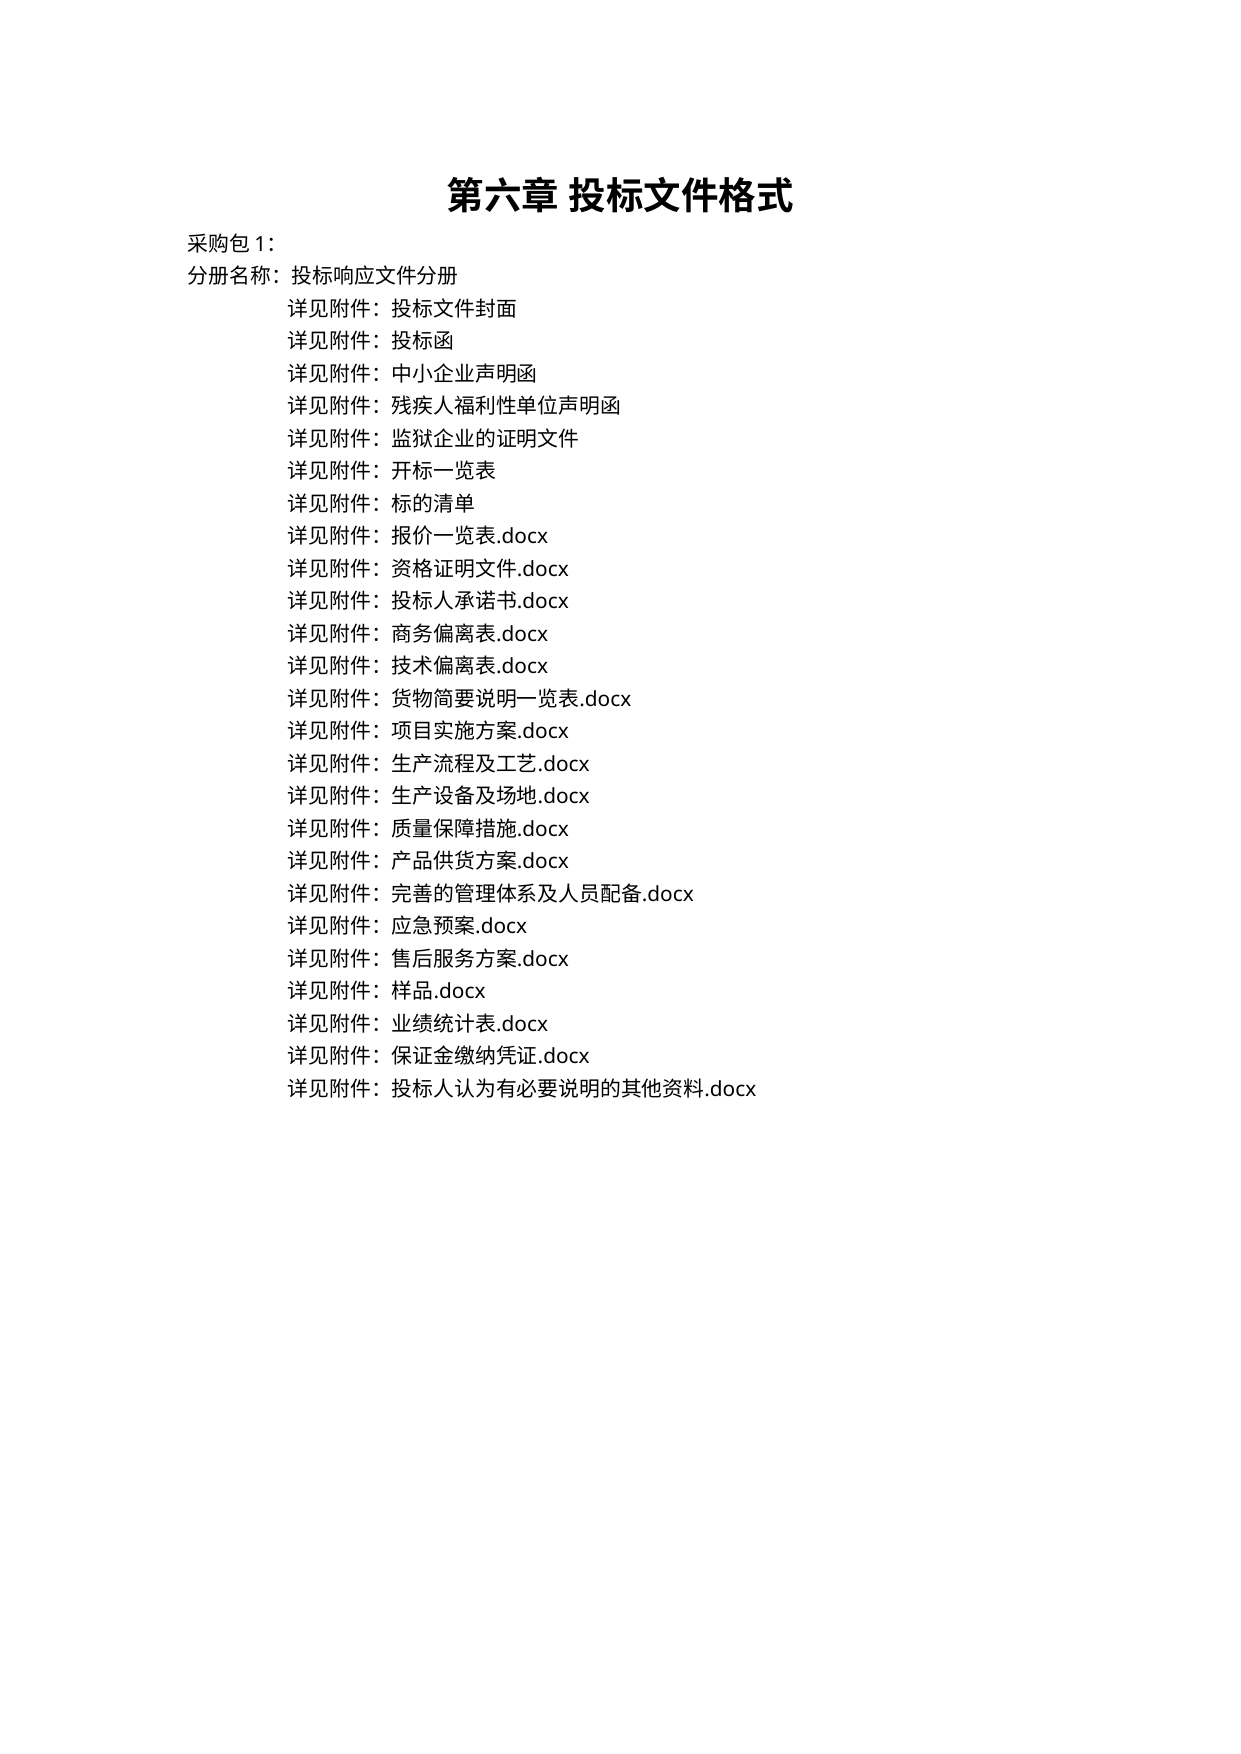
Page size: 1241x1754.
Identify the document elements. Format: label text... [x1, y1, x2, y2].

text 分册名称：投标响应文件分册 [187, 259, 1053, 292]
text 详见附件：投标函 [187, 324, 1053, 357]
text 详见附件：业绩统计表.docx [187, 1007, 1053, 1039]
text 详见附件：货物简要说明一览表.docx [187, 682, 1053, 714]
text 详见附件：技术偏离表.docx [187, 649, 1053, 682]
text 详见附件：生产设备及场地.docx [187, 779, 1053, 812]
text 详见附件：保证金缴纳凭证.docx [187, 1039, 1053, 1072]
text 详见附件：售后服务方案.docx [187, 942, 1053, 974]
text 采购包1： [187, 227, 1053, 259]
text 详见附件：报价一览表.docx [187, 519, 1053, 552]
text 详见附件：质量保障措施.docx [187, 812, 1053, 844]
text 详见附件：样品.docx [187, 974, 1053, 1007]
text 详见附件：中小企业声明函 [187, 357, 1053, 389]
text 详见附件：项目实施方案.docx [187, 714, 1053, 747]
text 详见附件：产品供货方案.docx [187, 844, 1053, 877]
text 详见附件：投标人认为有必要说明的其他资料.docx [187, 1072, 1053, 1104]
text 详见附件：监狱企业的证明文件 [187, 422, 1053, 454]
text 详见附件：标的清单 [187, 487, 1053, 519]
text 详见附件：投标文件封面 [187, 292, 1053, 324]
text 详见附件：完善的管理体系及人员配备.docx [187, 877, 1053, 909]
text 第六章 投标文件格式 [187, 162, 1053, 227]
text 详见附件：生产流程及工艺.docx [187, 747, 1053, 779]
text 详见附件：投标人承诺书.docx [187, 584, 1053, 617]
text 详见附件：残疾人福利性单位声明函 [187, 389, 1053, 422]
text 详见附件：资格证明文件.docx [187, 552, 1053, 584]
text 详见附件：开标一览表 [187, 454, 1053, 487]
text 详见附件：应急预案.docx [187, 909, 1053, 942]
text 详见附件：商务偏离表.docx [187, 617, 1053, 649]
